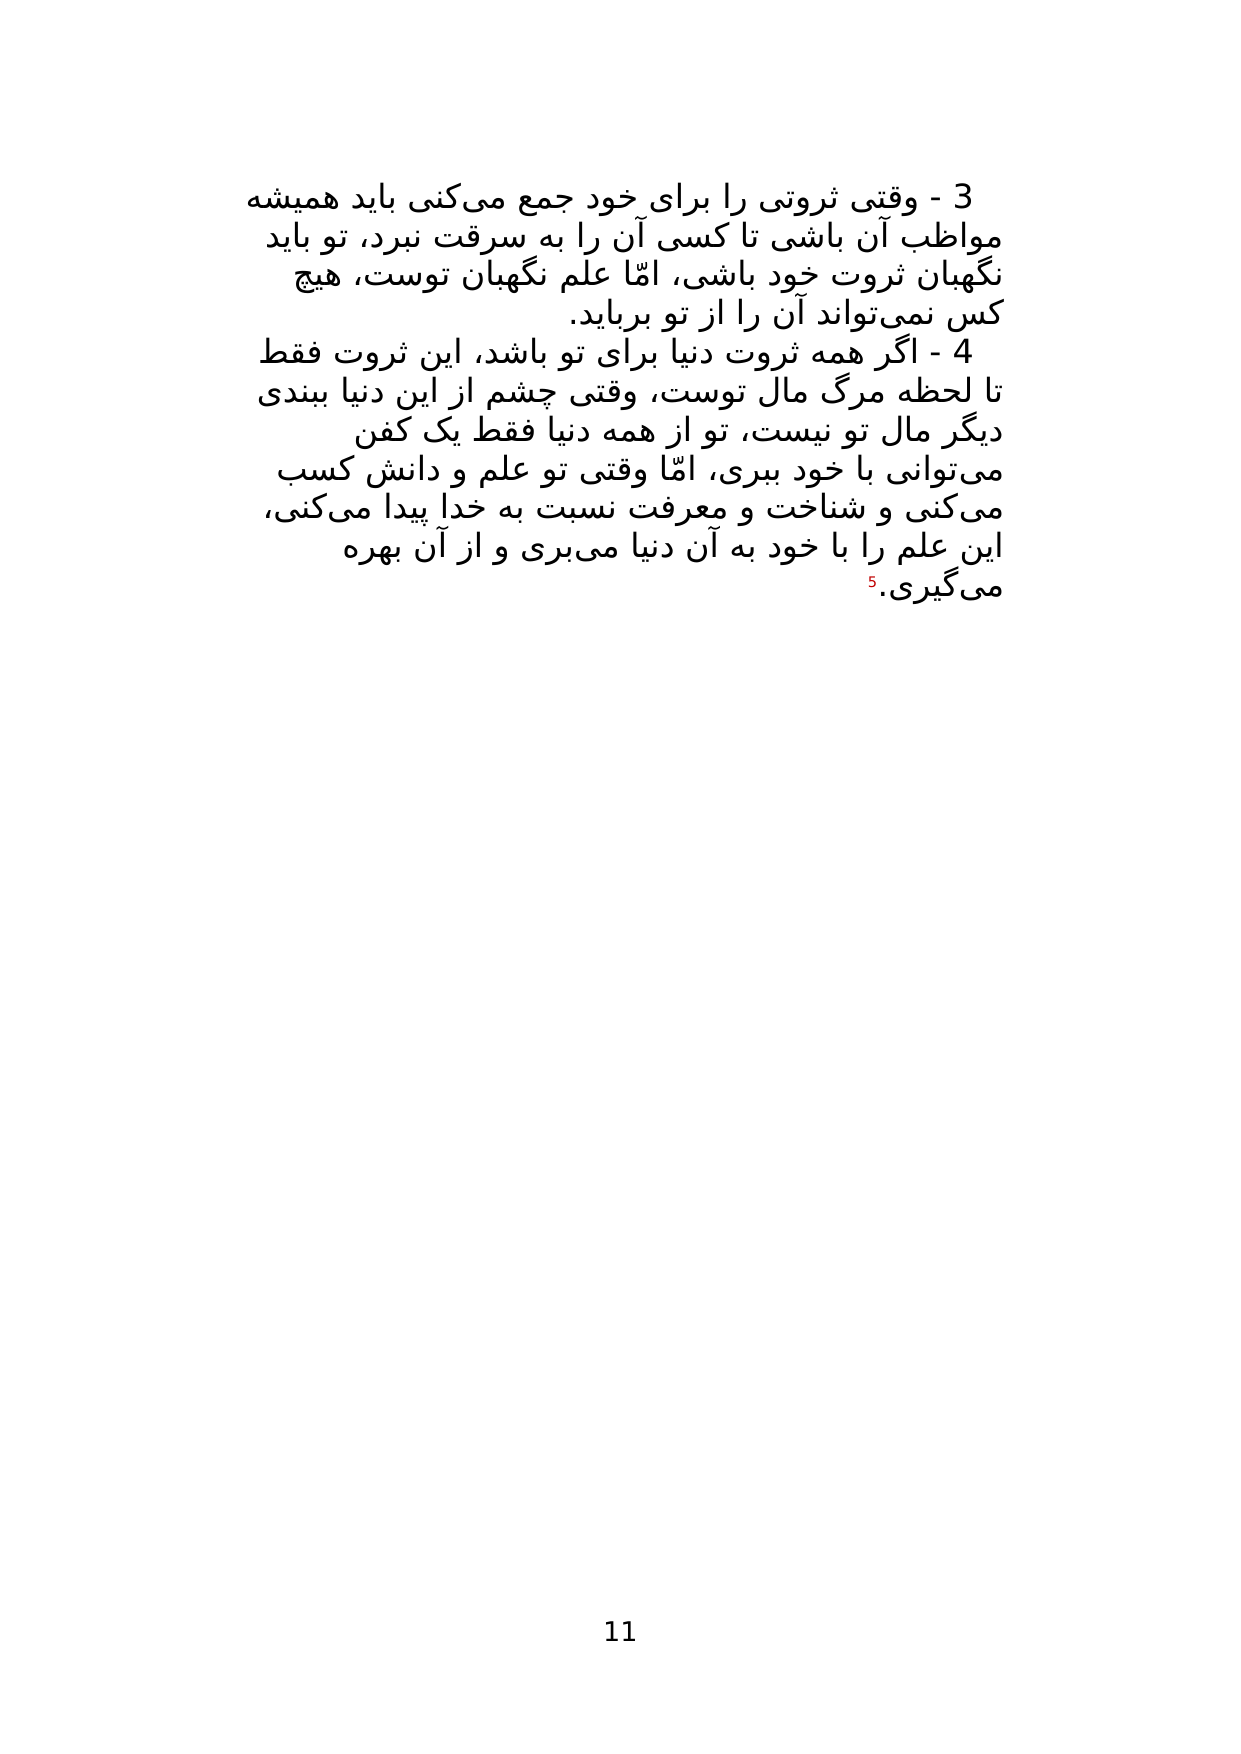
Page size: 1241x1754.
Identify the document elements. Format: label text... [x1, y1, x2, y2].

text 3 - وقتی ثروتی را برای خود جمع می‌کنی باید همیشه مواظب آن باشی تا کسی آن را به سرقت نبرد، تو باید نگهبان ثروت خود باشی، امّا علم نگهبان توست، هیچ کس نمی‌تواند آن را از تو برباید. [236, 177, 1004, 333]
text 4 - اگر همه ثروت دنیا برای تو باشد، این ثروت فقط تا لحظه مرگ مال توست، وقتی چشم از این دنیا ببندی دیگر مال تو نیست، تو از همه دنیا فقط یک کفن می‌توانی با خود ببری، امّا وقتی تو علم و دانش کسب می‌کنی و شناخت و معرفت نسبت به خدا پیدا می‌کنی، این علم را با خود به آن دنیا می‌بری و از آن بهره می‌گیری.5 [236, 333, 1004, 604]
